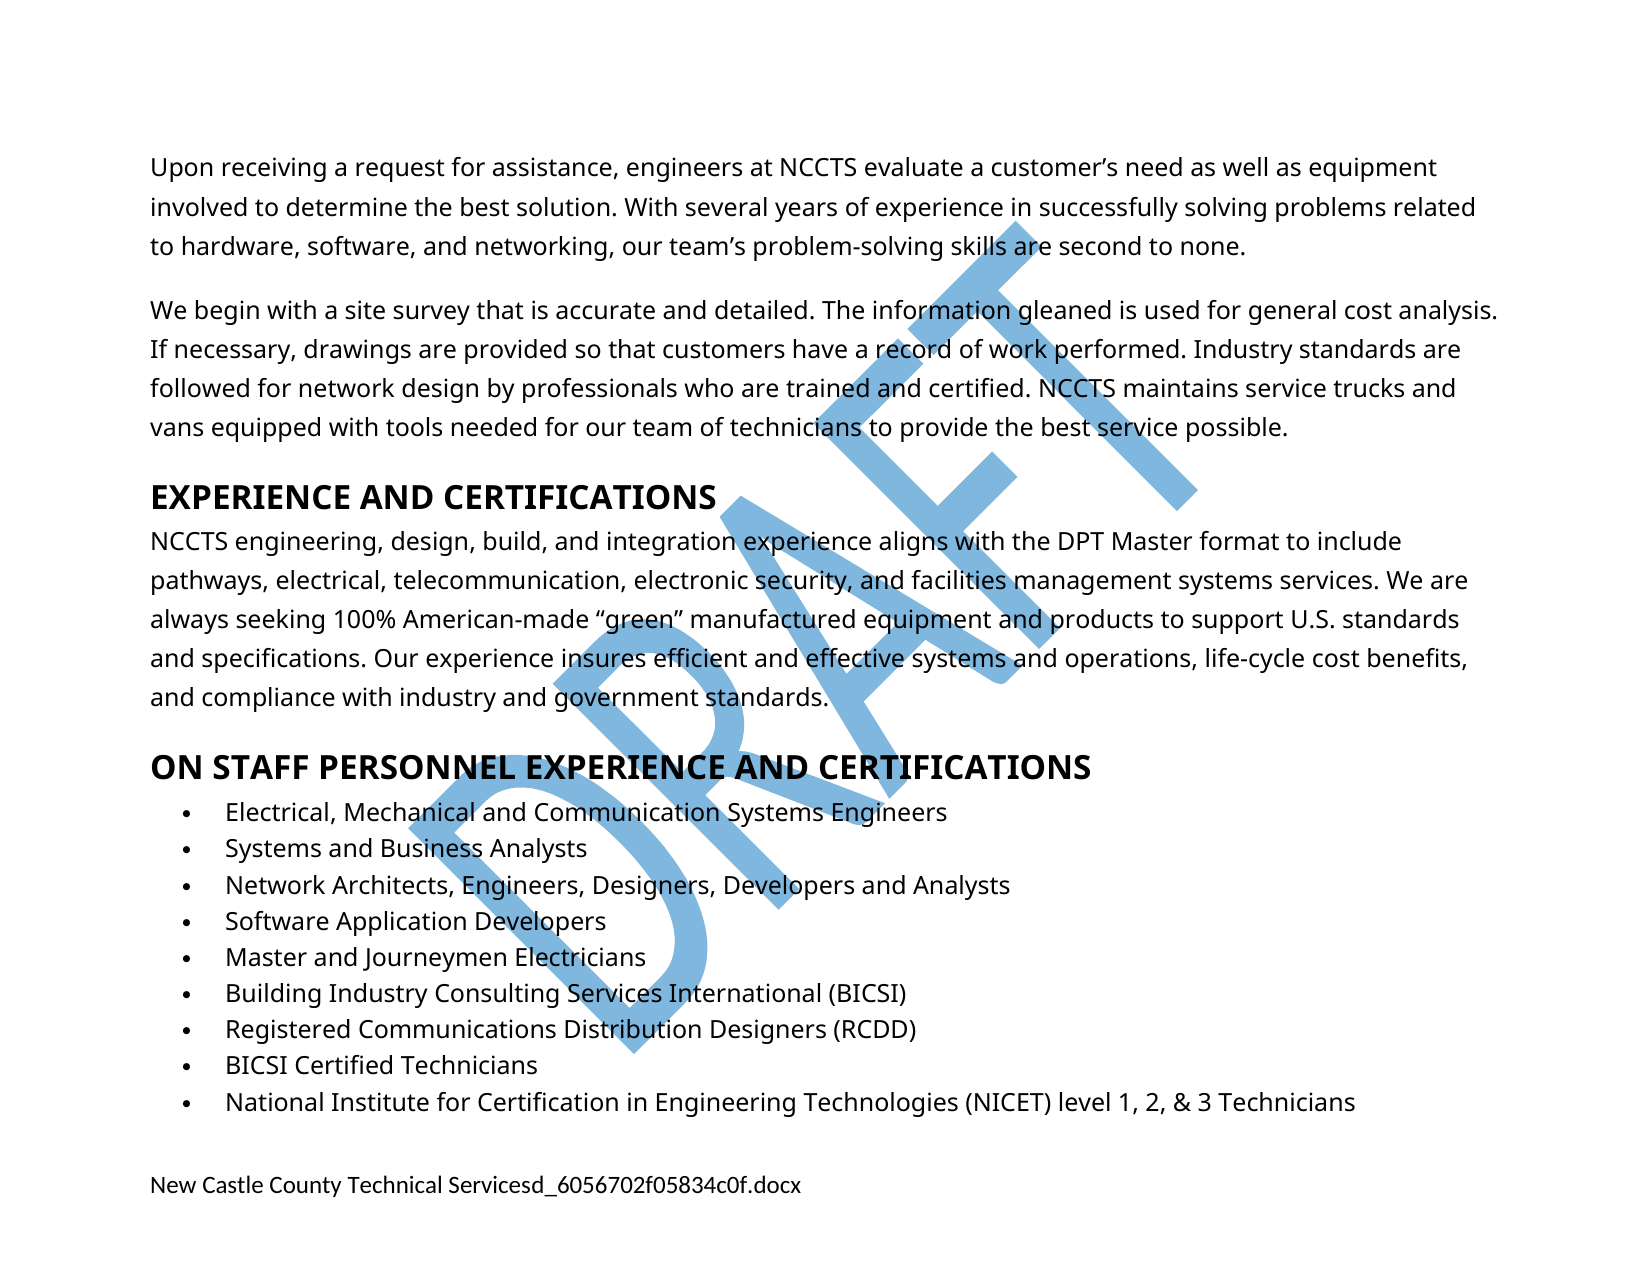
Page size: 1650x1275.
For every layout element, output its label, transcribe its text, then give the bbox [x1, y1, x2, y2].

list Registered Communications Distribution Designers (RCDD) [183, 1010, 1500, 1046]
list Software Application Developers [183, 901, 1500, 937]
subtitle EXPERIENCE AND CERTIFICATIONS [150, 474, 1500, 519]
list National Institute for Certification in Engineering Technologies (NICET) level 1, 2, & 3 Technicians [183, 1082, 1500, 1118]
list Building Industry Consulting Services International (BICSI) [183, 974, 1500, 1010]
list Electrical, Mechanical and Communication Systems Engineers [183, 793, 1500, 829]
list Systems and Business Analysts [183, 829, 1500, 865]
list Network Architects, Engineers, Designers, Developers and Analysts [183, 865, 1500, 901]
list Master and Journeymen Electricians [183, 937, 1500, 974]
text Upon receiving a request for assistance, engineers at NCCTS evaluate a customer’s need as well as equipment involved to determine the best solution. With several years of experience in successfully solving problems related to hardware, software, and networking, our team’s problem-solving skills are second to none. [150, 150, 1500, 262]
text NCCTS engineering, design, build, and integration experience aligns with the DPT Master format to include pathways, electrical, telecommunication, electronic security, and facilities management systems services. We are always seeking 100% American-made “green” manufactured equipment and products to support U.S. standards and specifications. Our experience insures efficient and effective systems and operations, life-cycle cost benefits, and compliance with industry and government standards. [150, 523, 1500, 714]
subtitle ON STAFF PERSONNEL EXPERIENCE AND CERTIFICATIONS [150, 744, 1500, 789]
list BICSI Certified Technicians [183, 1046, 1500, 1082]
text We begin with a site survey that is accurate and detailed. The information gleaned is used for general cost analysis. If necessary, drawings are provided so that customers have a record of work performed. Industry standards are followed for network design by professionals who are trained and certified. NCCTS maintains service trucks and vans equipped with tools needed for our team of technicians to provide the best service possible. [150, 292, 1500, 444]
